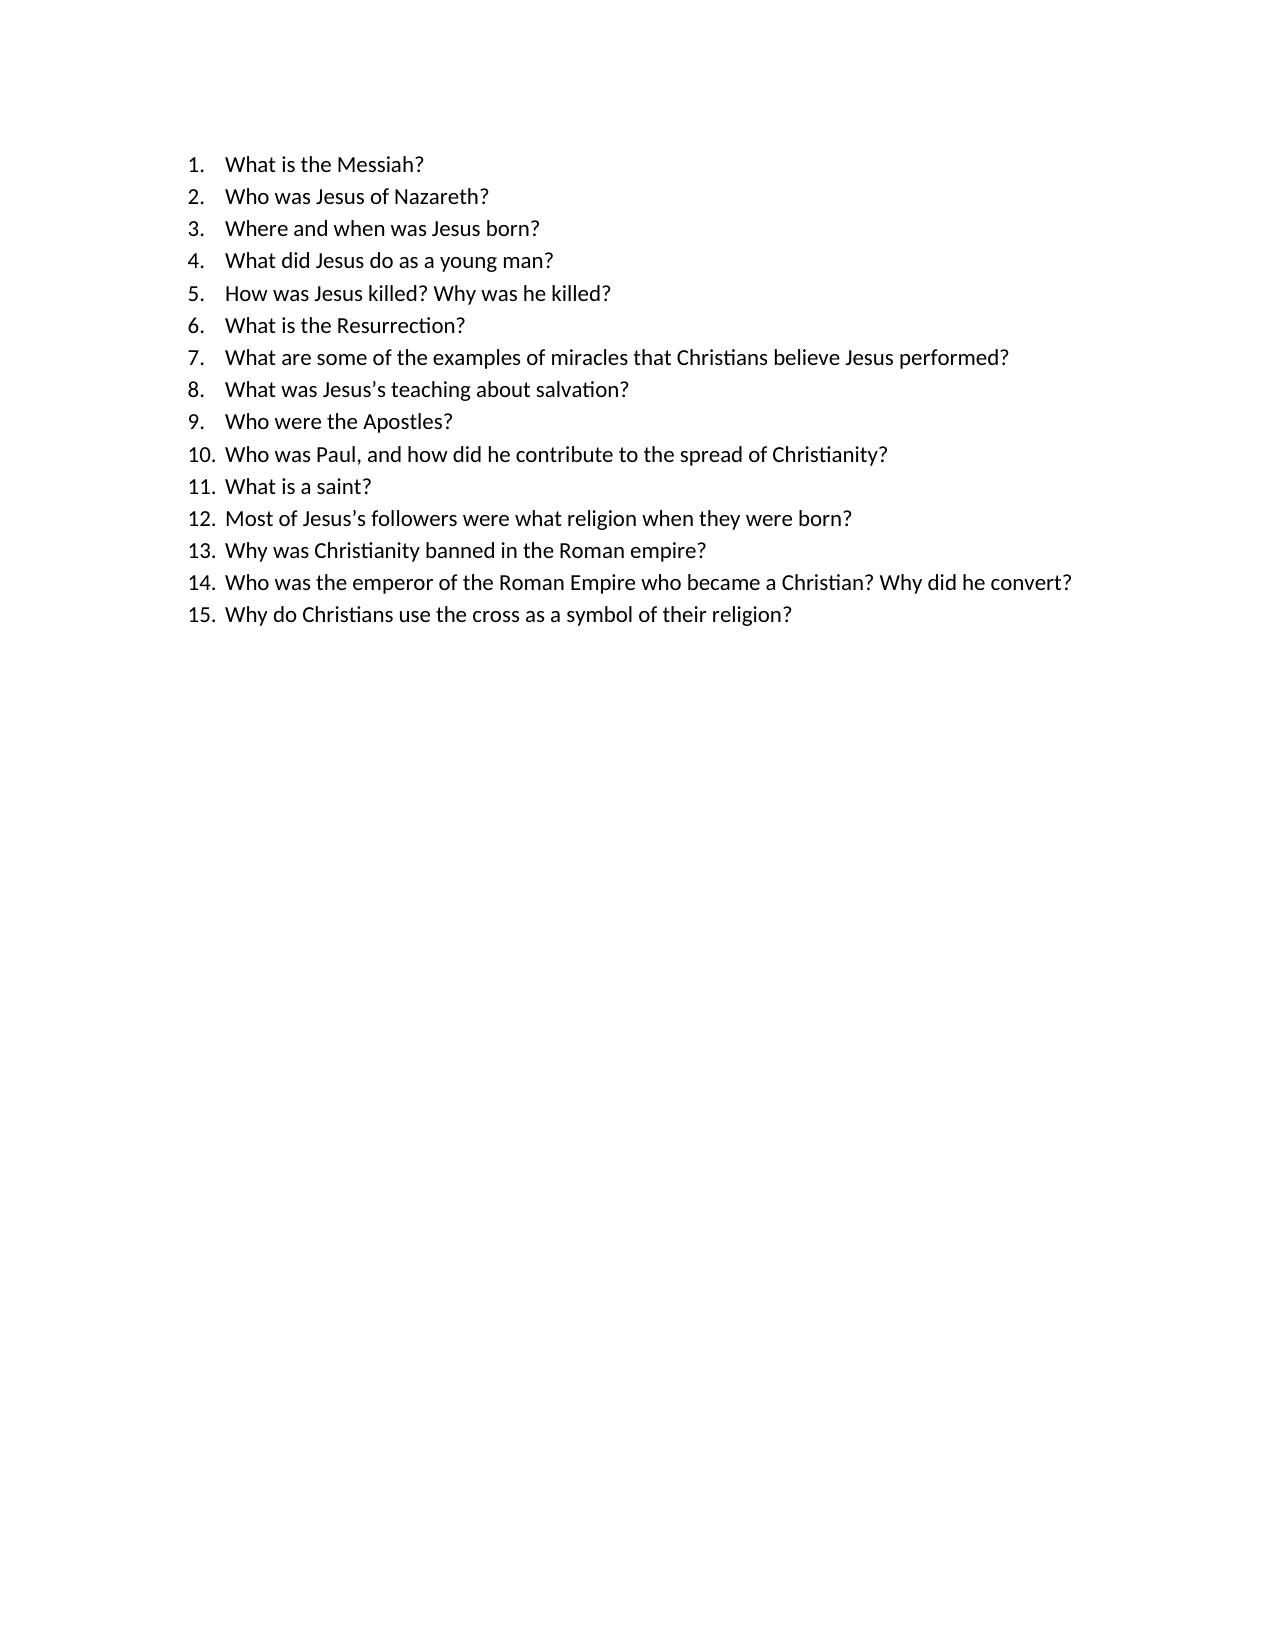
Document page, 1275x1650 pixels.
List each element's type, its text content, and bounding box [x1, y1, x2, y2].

list Why was Christianity banned in the Roman empire? [187, 536, 1125, 564]
list Who was Paul, and how did he contribute to the spread of Christianity? [187, 440, 1125, 468]
list What is the Resurrection? [187, 311, 1125, 339]
list Who were the Apostles? [187, 407, 1125, 436]
list Why do Christians use the cross as a symbol of their religion? [187, 601, 1125, 629]
list What is a saint? [187, 472, 1125, 500]
list Where and when was Jesus born? [187, 214, 1125, 242]
list Most of Jesus’s followers were what religion when they were born? [187, 504, 1125, 532]
list Who was the emperor of the Roman Empire who became a Christian? Why did he convert? [187, 568, 1125, 596]
list What was Jesus’s teaching about salvation? [187, 375, 1125, 403]
list What did Jesus do as a young man? [187, 247, 1125, 274]
list What is the Messiah? [187, 150, 1125, 178]
list Who was Jesus of Nazareth? [187, 182, 1125, 210]
list How was Jesus killed? Why was he killed? [187, 279, 1125, 307]
list What are some of the examples of miracles that Christians believe Jesus performed? [187, 343, 1125, 371]
